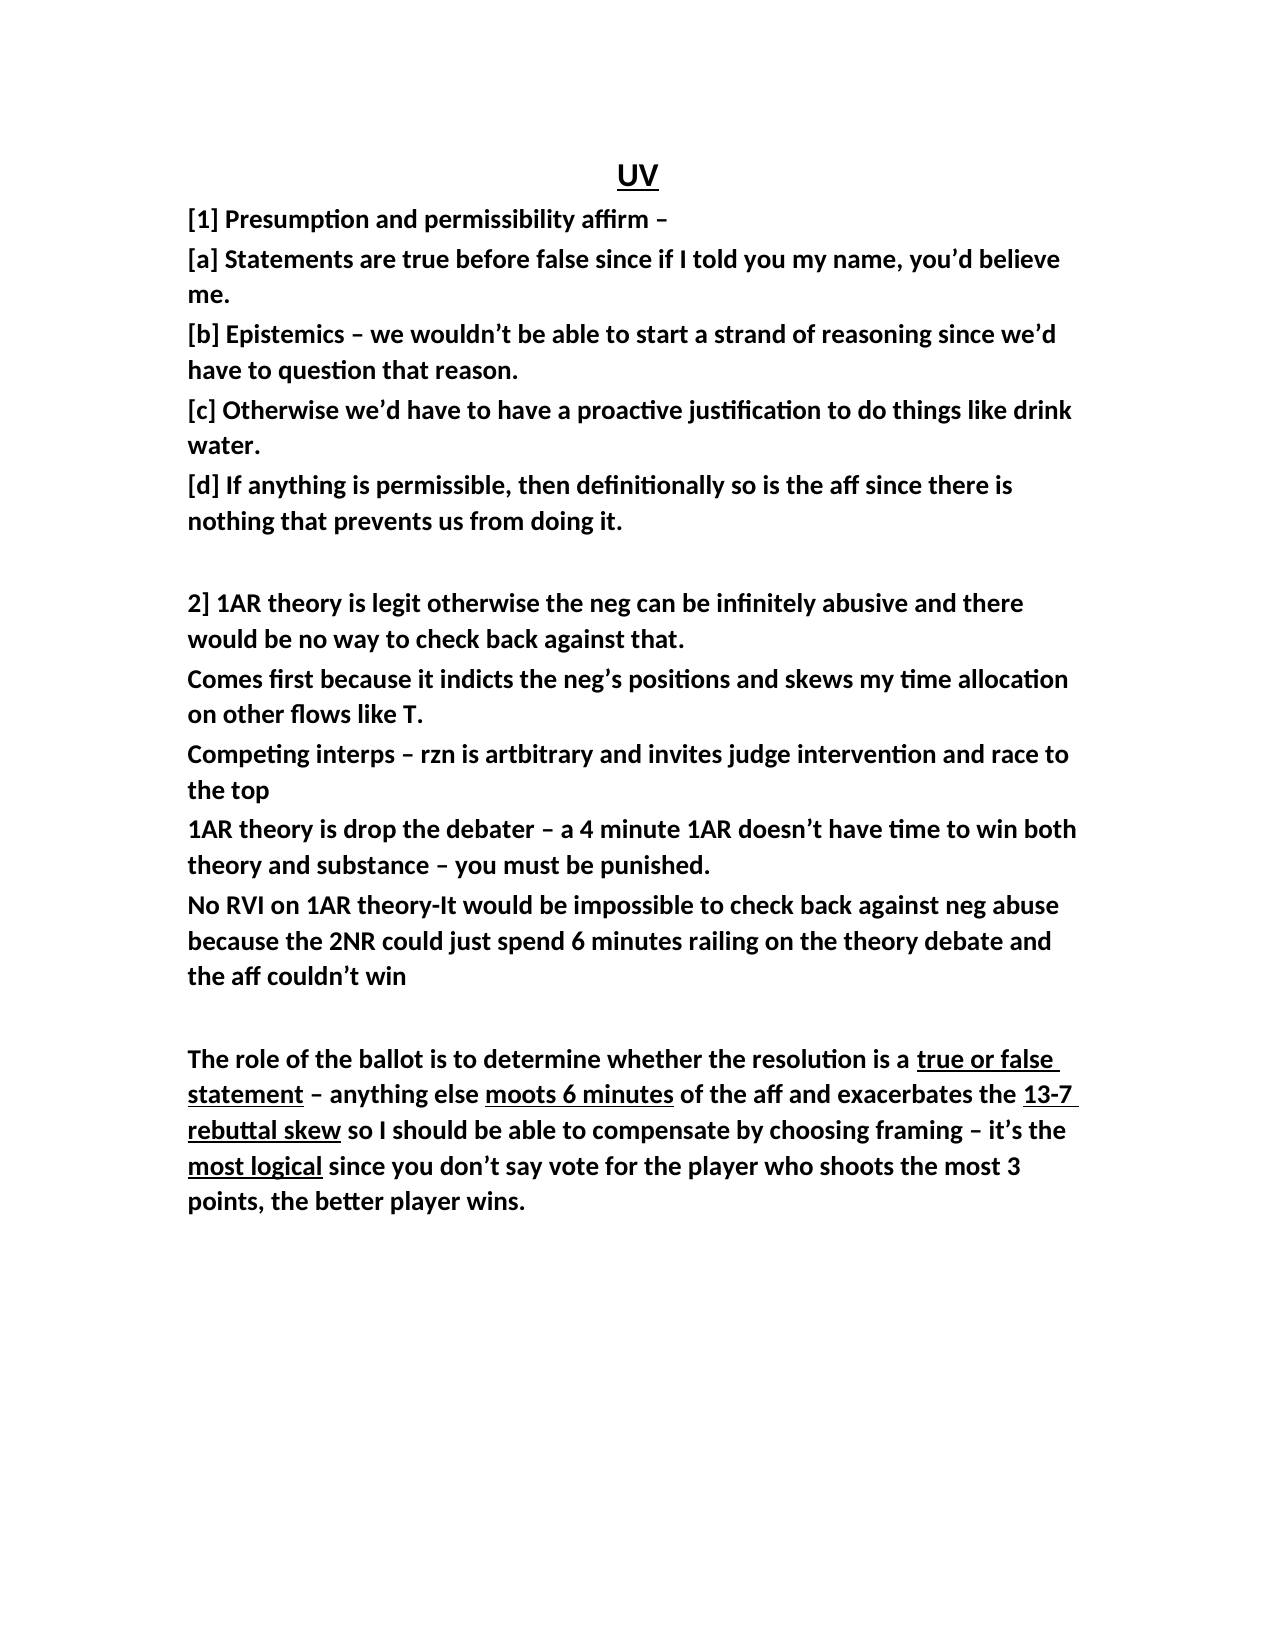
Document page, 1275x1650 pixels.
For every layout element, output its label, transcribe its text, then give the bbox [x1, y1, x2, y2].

subtitle 1AR theory is drop the debater – a 4 minute 1AR doesn’t have time to win both theory and substance – you must be punished. [187, 813, 1087, 881]
subtitle The role of the ballot is to determine whether the resolution is a true or false statement – anything else moots 6 minutes of the aff and exacerbates the 13-7 rebuttal skew so I should be able to compensate by choosing framing – it’s the most logical since you don’t say vote for the player who shoots the most 3 points, the better player wins. [187, 1042, 1087, 1217]
subtitle 2] 1AR theory is legit otherwise the neg can be infinitely abusive and there would be no way to check back against that. [187, 586, 1087, 655]
subtitle [c] Otherwise we’d have to have a proactive justification to do things like drink water. [187, 393, 1087, 462]
subtitle [1] Presumption and permissibility affirm – [187, 202, 1087, 235]
subtitle [b] Epistemics – we wouldn’t be able to start a strand of reasoning since we’d have to question that reason. [187, 317, 1087, 386]
subtitle [d] If anything is permissible, then definitionally so is the aff since there is nothing that prevents us from doing it. [187, 468, 1087, 537]
subtitle No RVI on 1AR theory-It would be impossible to check back against neg abuse because the 2NR could just spend 6 minutes railing on the theory debate and the aff couldn’t win [187, 888, 1087, 992]
subtitle Competing interps – rzn is artbitrary and invites judge intervention and race to the top [187, 737, 1087, 806]
subtitle [a] Statements are true before false since if I told you my name, you’d believe me. [187, 242, 1087, 311]
subtitle UV [187, 154, 1087, 195]
subtitle Comes first because it indicts the neg’s positions and skews my time allocation on other flows like T. [187, 662, 1087, 731]
